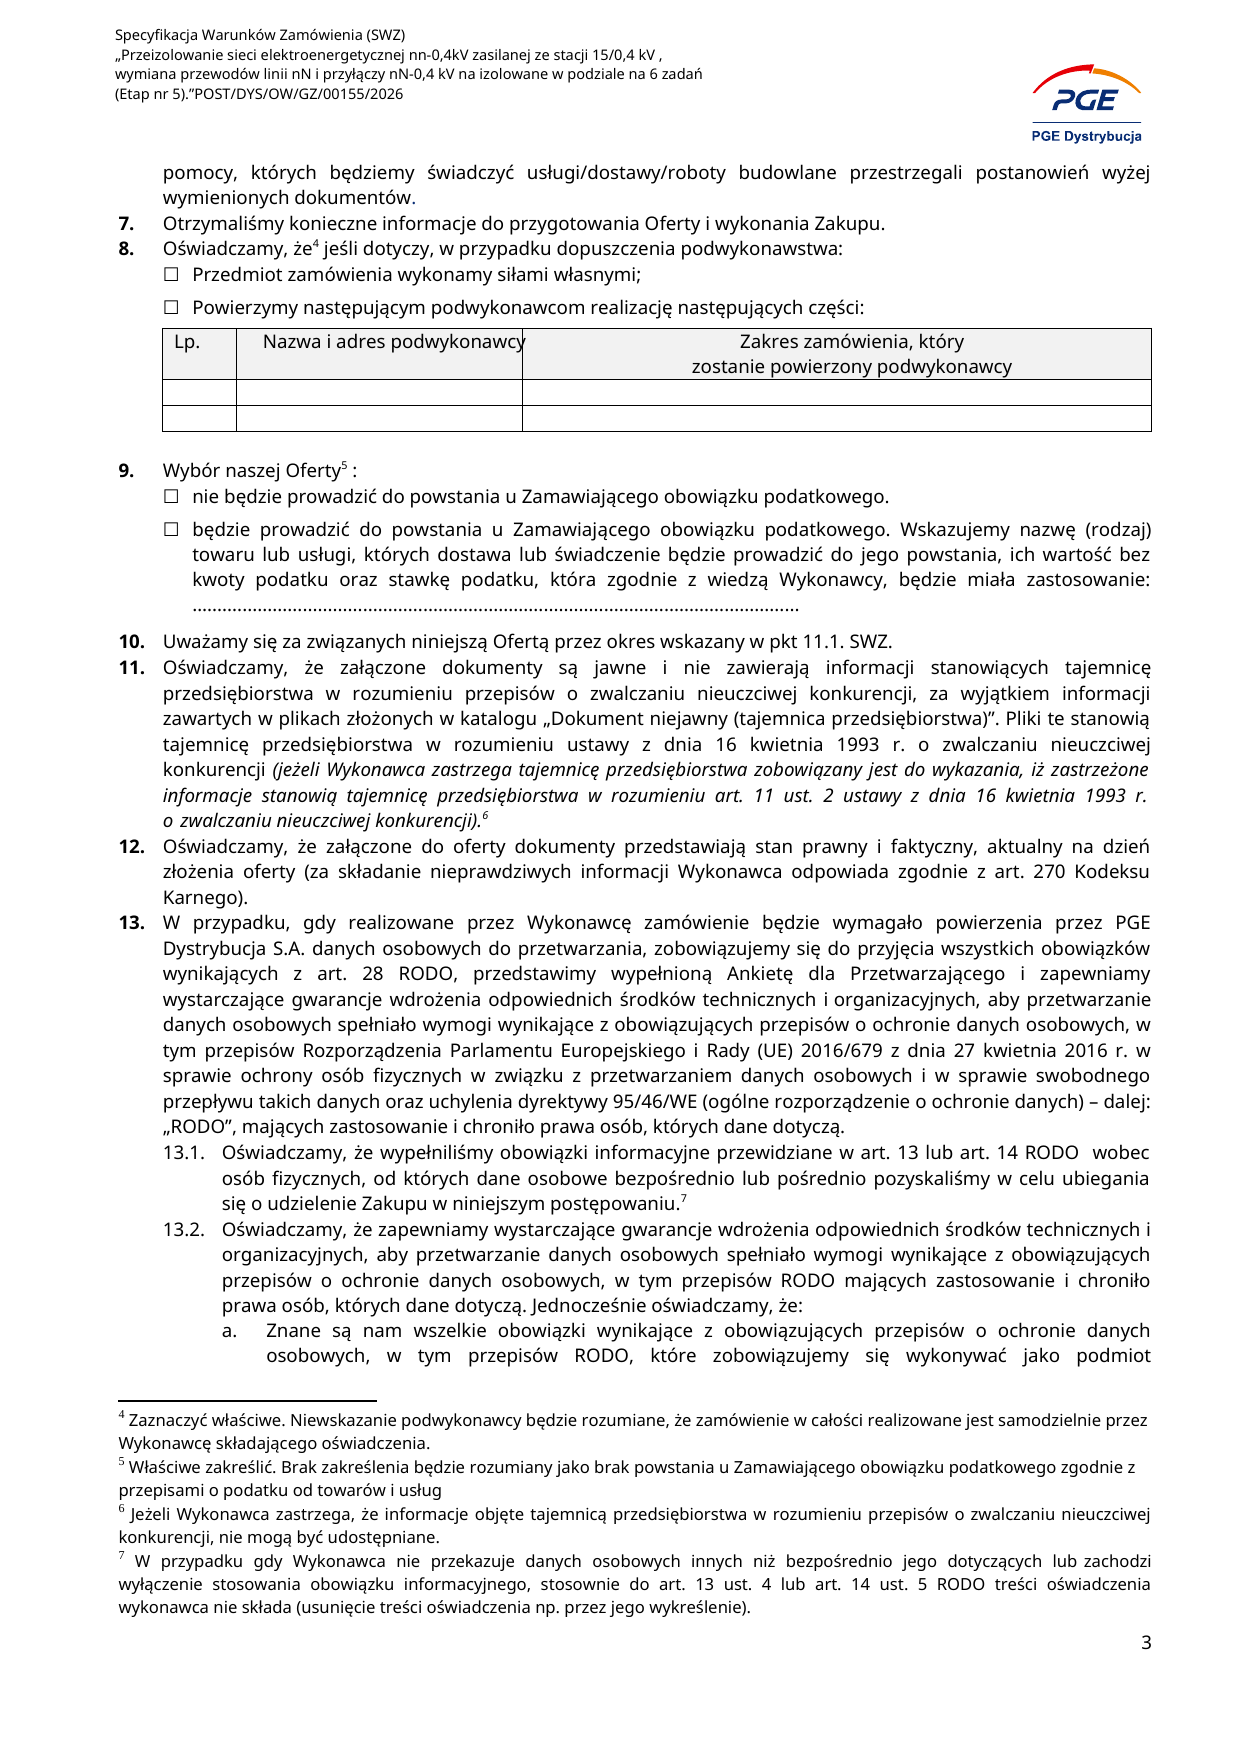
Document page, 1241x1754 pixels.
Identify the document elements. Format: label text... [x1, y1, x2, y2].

table_cell [237, 380, 522, 405]
list 13.2. Oświadczamy, że zapewniamy wystarczające gwarancje wdrożenia odpowiednich środków technicznych i organizacyjnych, aby przetwarzanie danych osobowych spełniało wymogi wynikające z obowiązujących przepisów o ochronie danych osobowych, w tym przepisów RODO mających zastosowanie i chroniło prawa osób, których dane dotyczą. Jednocześnie oświadczamy, że: [163, 1216, 1152, 1318]
list Uważamy się za związanych niniejszą Ofertą przez okres wskazany w pkt 11.1. SWZ. [118, 629, 1152, 654]
text Powierzymy następującym podwykonawcom realizację następujących części: [163, 294, 1181, 319]
list W przypadku, gdy realizowane przez Wykonawcę zamówienie będzie wymagało powierzenia przez PGE Dystrybucja S.A. danych osobowych do przetwarzania, zobowiązujemy się do przyjęcia wszystkich obowiązków wynikających z art. 28 RODO, przedstawimy wypełnioną Ankietę dla Przetwarzającego i zapewniamy wystarczające gwarancje wdrożenia odpowiednich środków technicznych i organizacyjnych, aby przetwarzanie danych osobowych spełniało wymogi wynikające z obowiązujących przepisów o ochronie danych osobowych, w tym przepisów Rozporządzenia Parlamentu Europejskiego i Rady (UE) 2016/679 z dnia 27 kwietnia 2016 r. w sprawie ochrony osób fizycznych w związku z przetwarzaniem danych osobowych i w sprawie swobodnego przepływu takich danych oraz uchylenia dyrektywy 95/46/WE (ogólne rozporządzenie o ochronie danych) – dalej: „RODO”, mających zastosowanie i chroniło prawa osób, których dane dotyczą. [118, 909, 1152, 1139]
table_header Zakres zamówienia, który zostanie powierzony podwykonawcy [523, 329, 1151, 379]
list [118, 159, 1152, 210]
text Przedmiot zamówienia wykonamy siłami własnymi; [163, 261, 1181, 286]
list Oświadczamy, że załączone dokumenty są jawne i nie zawierają informacji stanowiących tajemnicę przedsiębiorstwa w rozumieniu przepisów o zwalczaniu nieuczciwej konkurencji, za wyjątkiem informacji zawartych w plikach złożonych w katalogu „Dokument niejawny (tajemnica przedsiębiorstwa)”. Pliki te stanowią tajemnicę przedsiębiorstwa w rozumieniu ustawy z dnia 16 kwietnia 1993 r. o zwalczaniu nieuczciwej konkurencji (jeżeli Wykonawca zastrzega tajemnicę przedsiębiorstwa zobowiązany jest do wykazania, iż zastrzeżone informacje stanowią tajemnicę przedsiębiorstwa w rozumieniu art. 11 ust. 2 ustawy z dnia 16 kwietnia 1993 r. o zwalczaniu nieuczciwej konkurencji). [118, 654, 1152, 833]
list Oświadczamy, że załączone do oferty dokumenty przedstawiają stan prawny i faktyczny, aktualny na dzień złożenia oferty (za składanie nieprawdziwych informacji Wykonawca odpowiada zgodnie z art. 270 Kodeksu Karnego). [118, 833, 1152, 909]
list Wybór naszej Oferty : [118, 457, 1152, 483]
table_header Nazwa i adres podwykonawcy [237, 329, 522, 379]
text ☐ nie będzie prowadzić do powstania u Zamawiającego obowiązku podatkowego. [163, 483, 1152, 508]
table_cell [163, 406, 236, 431]
table_cell [163, 380, 236, 405]
table_header Lp. [163, 329, 236, 379]
list Oświadczamy, że jeśli dotyczy, w przypadku dopuszczenia podwykonawstwa: [118, 236, 1152, 261]
list 13.1. Oświadczamy, że wypełniliśmy obowiązki informacyjne przewidziane w art. 13 lub art. 14 RODO wobec osób fizycznych, od których dane osobowe bezpośrednio lub pośrednio pozyskaliśmy w celu ubiegania się o udzielenie Zakupu w niniejszym postępowaniu. [163, 1139, 1152, 1216]
list Otrzymaliśmy konieczne informacje do przygotowania Oferty i wykonania Zakupu. [118, 210, 1152, 236]
table_cell [523, 380, 1151, 405]
text ☐ będzie prowadzić do powstania u Zamawiającego obowiązku podatkowego. Wskazujemy nazwę (rodzaj) towaru lub usługi, których dostawa lub świadczenie będzie prowadzić do jego powstania, ich wartość bez kwoty podatku oraz stawkę podatku, która zgodnie z wiedzą Wykonawcy, będzie miała zastosowanie: …...................................................................................................................... [163, 516, 1152, 616]
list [222, 1318, 1152, 1368]
table_cell [237, 406, 522, 431]
table_cell [523, 406, 1151, 431]
